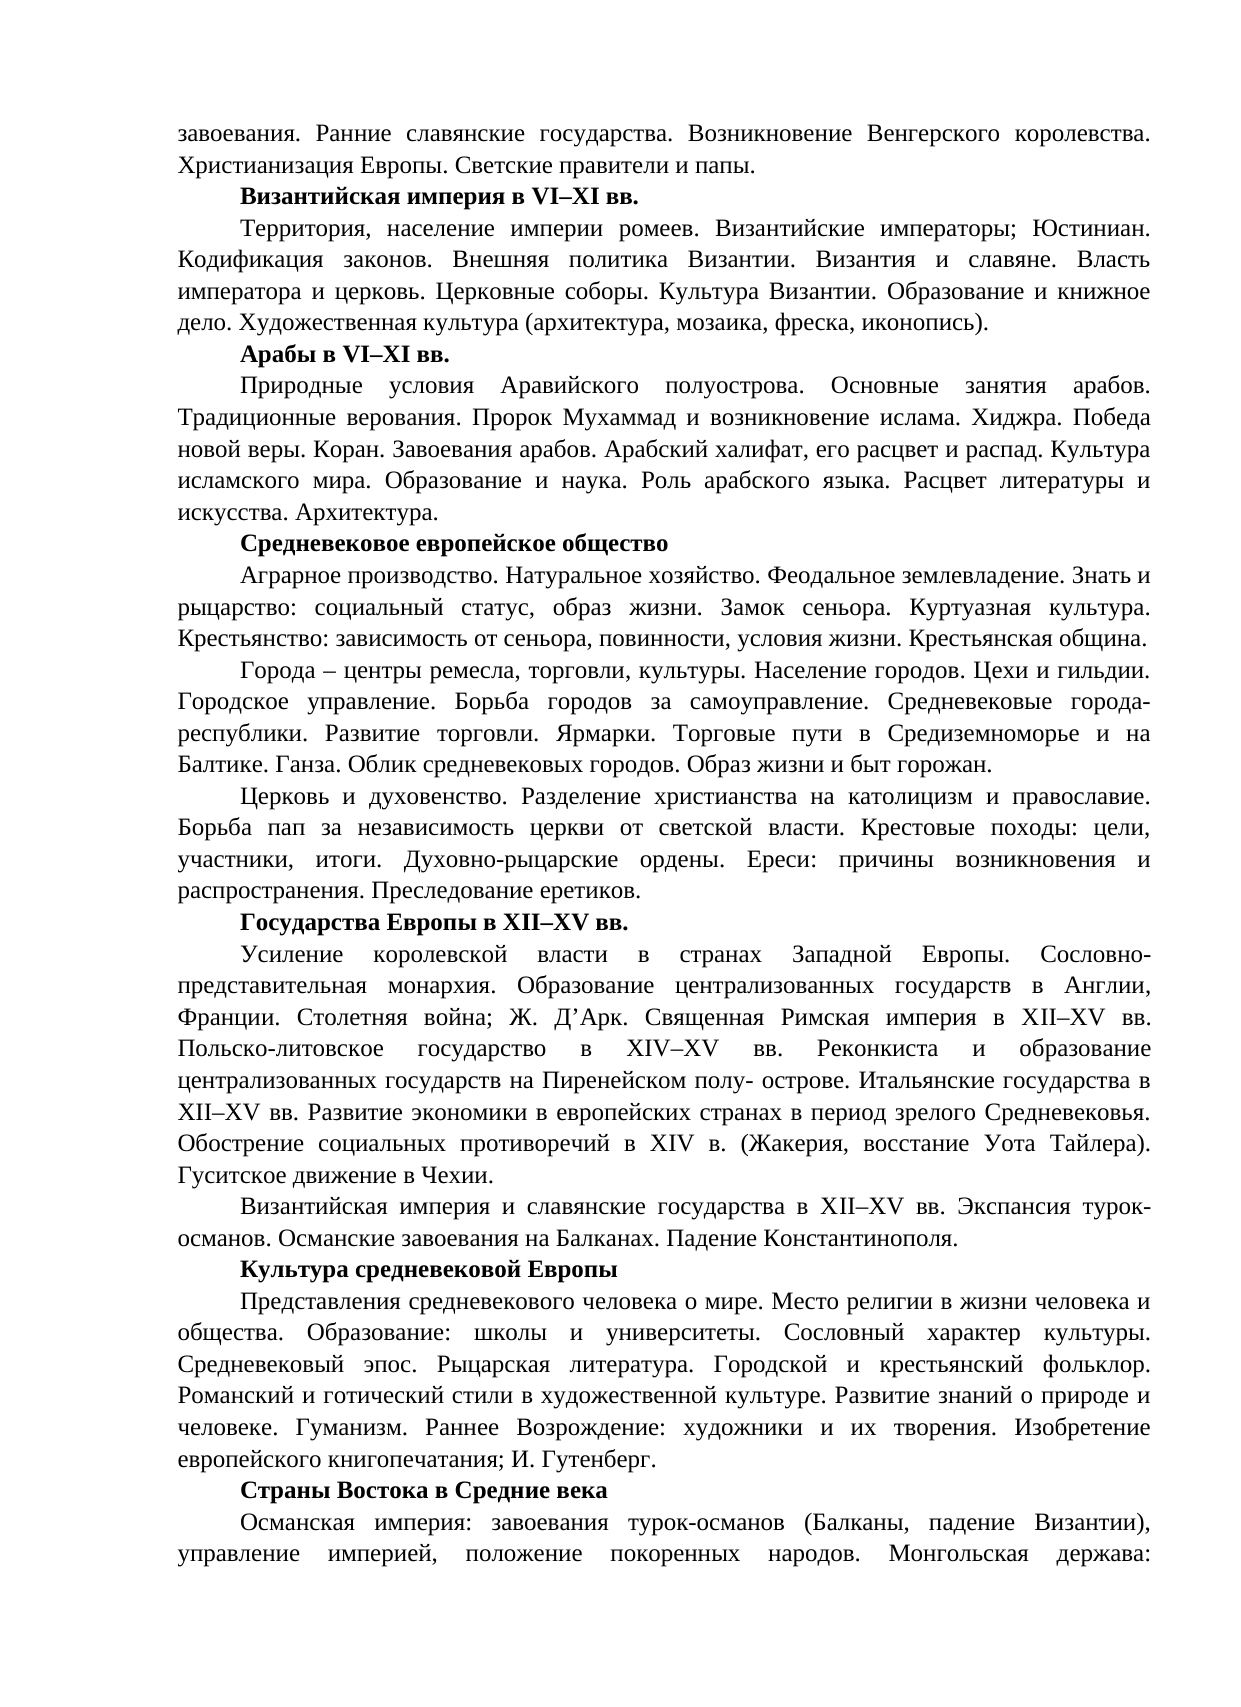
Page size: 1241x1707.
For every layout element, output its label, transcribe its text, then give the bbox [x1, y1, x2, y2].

text Культура средневековой Европы [177, 1254, 1152, 1283]
text Средневековое европейское общество [177, 528, 1152, 557]
text Арабы в VI–ХI вв. [177, 339, 1152, 368]
text Усиление королевской власти в странах Западной Европы. Сословно-представительная монархия. Образование централизованных государств в Англии, Франции. Столетняя война; Ж. Д’Арк. Священная Римская империя в ХII–ХV вв. Польско-литовское государство в XIV–XV вв. Реконкиста и образование централизованных государств на Пиренейском полу- острове. Итальянские государства в XII–XV вв. Развитие экономики в европейских странах в период зрелого Средневековья. Обострение социальных противоречий в ХIV в. (Жакерия, восстание Уота Тайлера). Гуситское движение в Чехии. [177, 939, 1152, 1188]
text Аграрное производство. Натуральное хозяйство. Феодальное землевладение. Знать и рыцарство: социальный статус, образ жизни. Замок сеньора. Куртуазная культура. Крестьянство: зависимость от сеньора, повинности, условия жизни. Крестьянская община. [177, 560, 1152, 652]
text Византийская империя и славянские государства в ХII–ХV вв. Экспансия турок-османов. Османские завоевания на Балканах. Падение Константинополя. [177, 1191, 1152, 1252]
text Византийская империя в VI–ХI вв. [177, 181, 1152, 210]
text Города – центры ремесла, торговли, культуры. Население городов. Цехи и гильдии. Городское управление. Борьба городов за самоуправление. Средневековые города-республики. Развитие торговли. Ярмарки. Торговые пути в Средиземноморье и на Балтике. Ганза. Облик средневековых городов. Образ жизни и быт горожан. [177, 655, 1152, 778]
text Территория, население империи ромеев. Византийские императоры; Юстиниан. Кодификация законов. Внешняя политика Византии. Византия и славяне. Власть императора и церковь. Церковные соборы. Культура Византии. Образование и книжное дело. Художественная культура (архитектура, мозаика, фреска, иконопись). [177, 213, 1152, 336]
text Церковь и духовенство. Разделение христианства на католицизм и православие. Борьба пап за независимость церкви от светской власти. Крестовые походы: цели, участники, итоги. Духовно-рыцарские ордены. Ереси: причины возникновения и распространения. Преследование еретиков. [177, 781, 1152, 904]
text Природные условия Аравийского полуострова. Основные занятия арабов. Традиционные верования. Пророк Мухаммад и возникновение ислама. Хиджра. Победа новой веры. Коран. Завоевания арабов. Арабский халифат, его расцвет и распад. Культура исламского мира. Образование и наука. Роль арабского языка. Расцвет литературы и искусства. Архитектура. [177, 371, 1152, 526]
text Государства Европы в ХII–ХV вв. [177, 907, 1152, 936]
text Страны Востока в Средние века [177, 1475, 1152, 1504]
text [177, 118, 1152, 178]
text Представления средневекового человека о мире. Место религии в жизни человека и общества. Образование: школы и университеты. Сословный характер культуры. Средневековый эпос. Рыцарская литература. Городской и крестьянский фольклор. Романский и готический стили в художественной культуре. Развитие знаний о природе и человеке. Гуманизм. Раннее Возрождение: художники и их творения. Изобретение европейского книгопечатания; И. Гутенберг. [177, 1286, 1152, 1472]
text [177, 1507, 1152, 1567]
